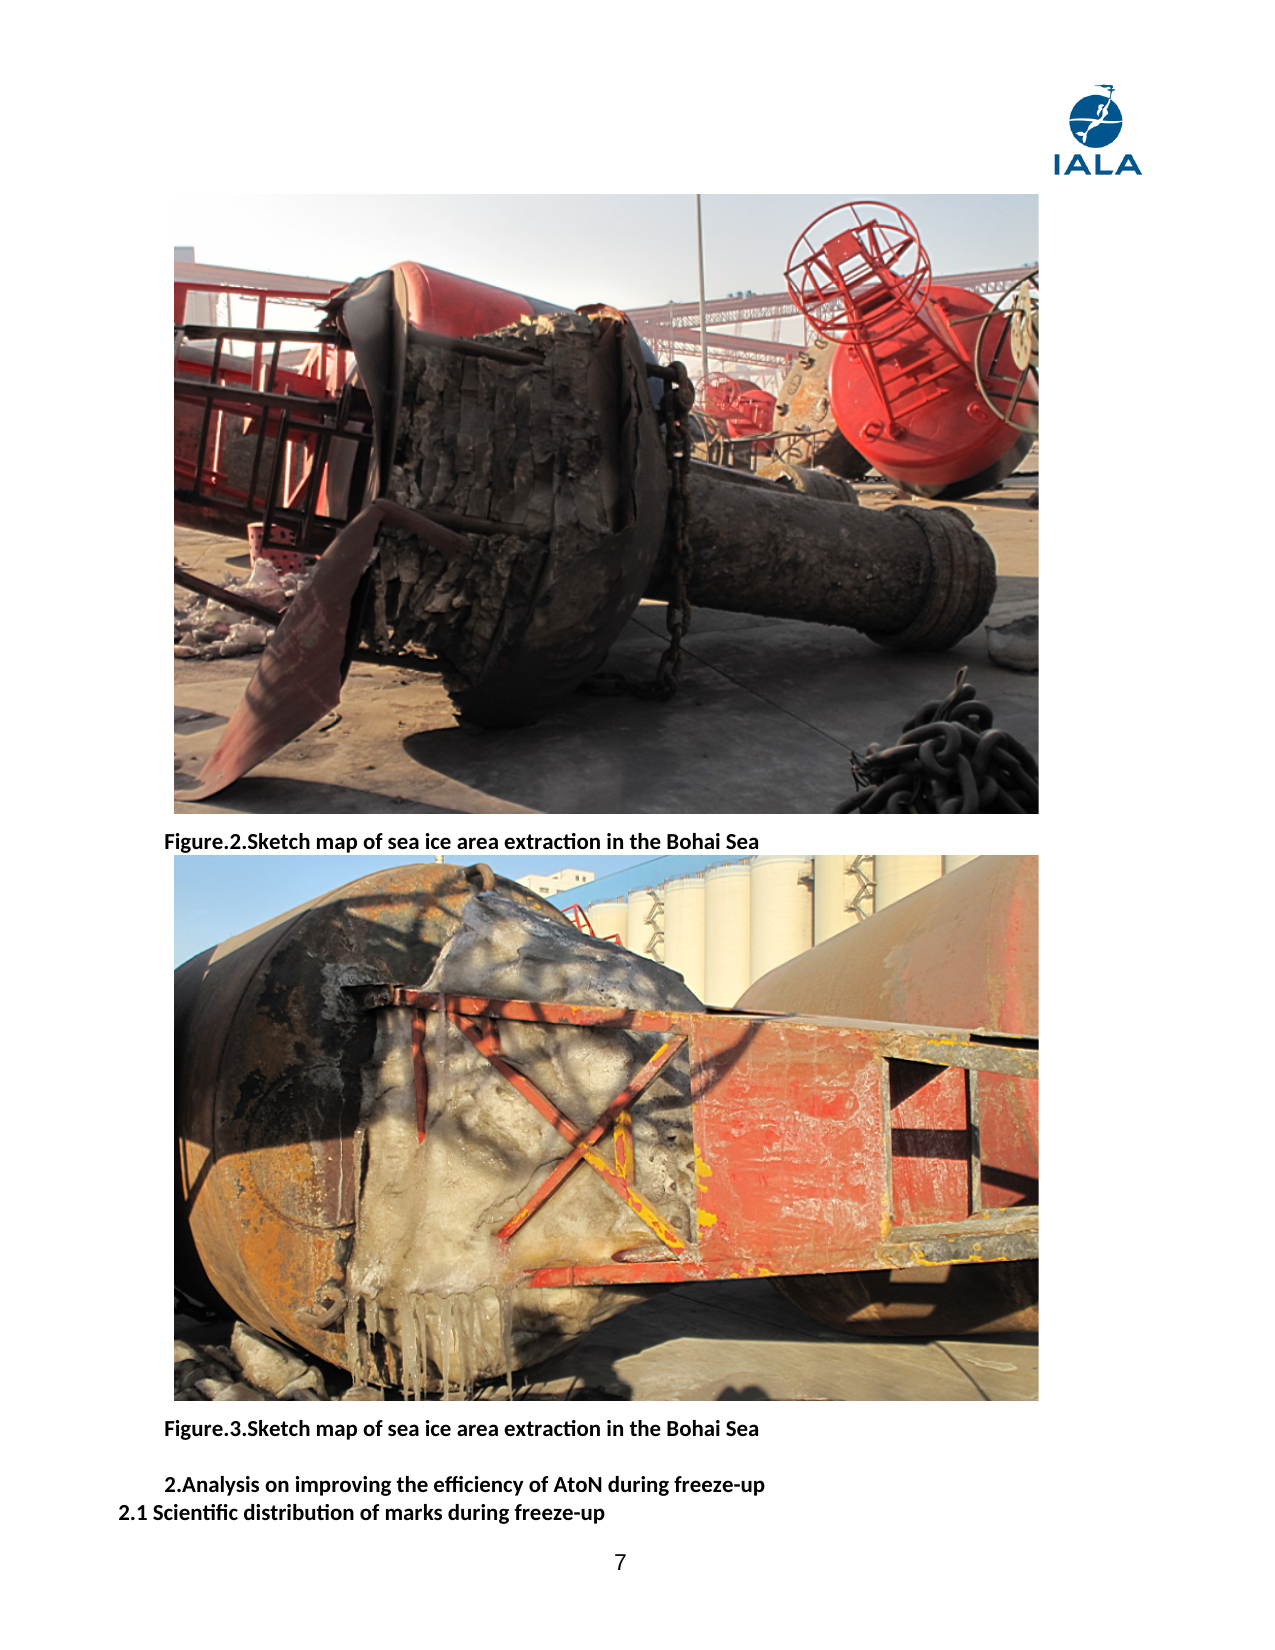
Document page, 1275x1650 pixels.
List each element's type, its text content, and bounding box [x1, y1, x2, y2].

text 2.Analysis on improving the efficiency of AtoN during freeze-up [118, 1470, 1157, 1498]
picture [174, 75, 1157, 814]
text Figure.3.Sketch map of sea ice area extraction in the Bohai Sea [118, 1414, 1157, 1442]
text 2.1 Scientific distribution of marks during freeze-up [118, 1498, 1157, 1526]
text Figure.2.Sketch map of sea ice area extraction in the Bohai Sea [118, 827, 1157, 855]
picture [174, 855, 1039, 1401]
